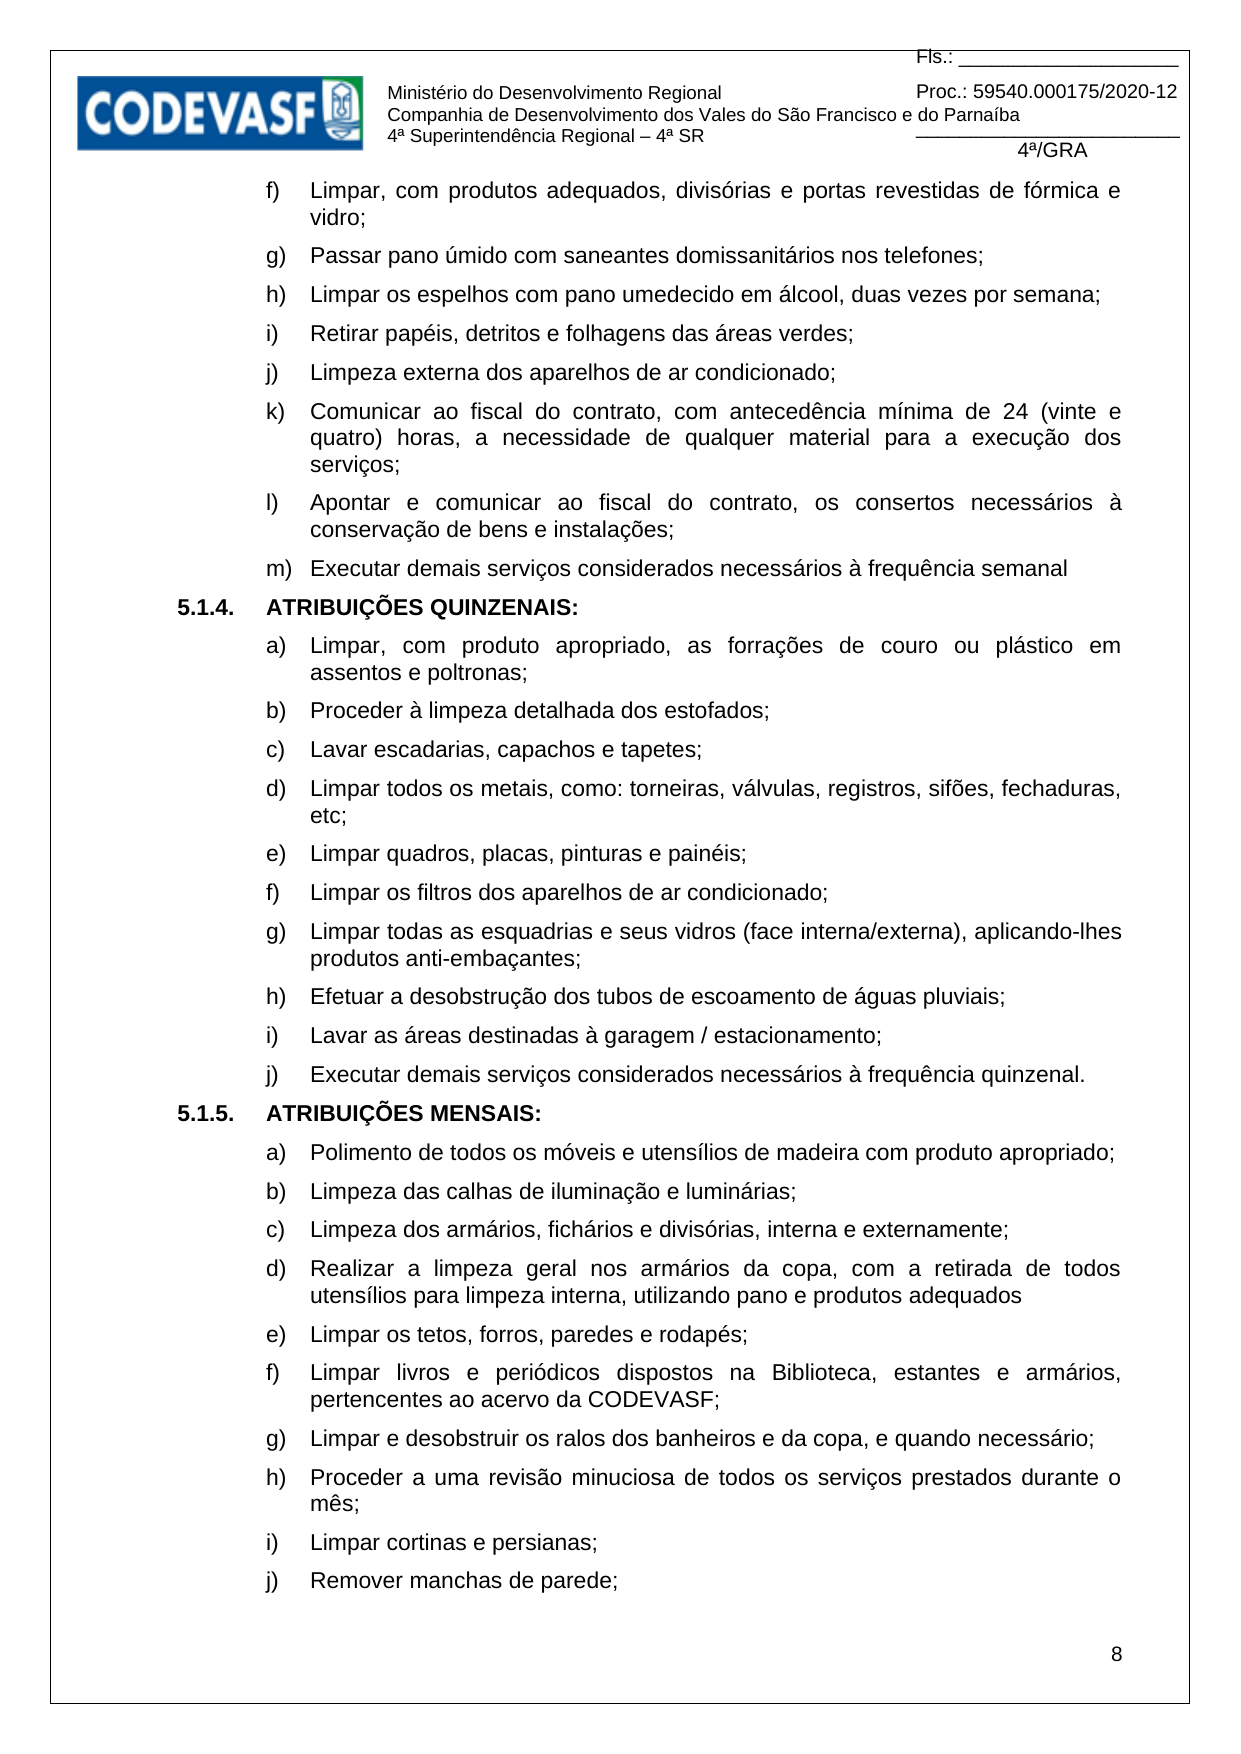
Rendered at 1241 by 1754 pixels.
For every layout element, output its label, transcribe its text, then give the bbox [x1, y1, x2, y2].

list Efetuar a desobstrução dos tubos de escoamento de águas pluviais; [266, 983, 1122, 1010]
list Limpar cortinas e persianas; [266, 1529, 1122, 1555]
list Limpar, com produto apropriado, as forrações de couro ou plástico em assentos e poltronas; [266, 632, 1122, 685]
list Limpeza das calhas de iluminação e luminárias; [266, 1178, 1122, 1204]
list Apontar e comunicar ao fiscal do contrato, os consertos necessários à conservação de bens e instalações; [266, 489, 1122, 542]
list Limpeza dos armários, fichários e divisórias, interna e externamente; [266, 1216, 1122, 1243]
list Remover manchas de parede; [266, 1567, 1122, 1594]
list Realizar a limpeza geral nos armários da copa, com a retirada de todos utensílios para limpeza interna, utilizando pano e produtos adequados [266, 1255, 1122, 1308]
list Retirar papéis, detritos e folhagens das áreas verdes; [266, 320, 1122, 346]
list Passar pano úmido com saneantes domissanitários nos telefones; [266, 242, 1122, 269]
picture [77, 76, 365, 153]
list Limpeza externa dos aparelhos de ar condicionado; [266, 359, 1122, 385]
list Executar demais serviços considerados necessários à frequência quinzenal. [266, 1061, 1122, 1087]
list Limpar todas as esquadrias e seus vidros (face interna/externa), aplicando-lhes produtos anti-embaçantes; [266, 918, 1122, 971]
list Proceder a uma revisão minuciosa de todos os serviços prestados durante o mês; [266, 1463, 1122, 1516]
list Limpar livros e periódicos dispostos na Biblioteca, estantes e armários, pertencentes ao acervo da CODEVASF; [266, 1359, 1122, 1412]
list Limpar quadros, placas, pinturas e painéis; [266, 840, 1122, 867]
list Proceder à limpeza detalhada dos estofados; [266, 697, 1122, 724]
list Limpar, com produtos adequados, divisórias e portas revestidas de fórmica e vidro; [266, 177, 1122, 230]
list Limpar todos os metais, como: torneiras, válvulas, registros, sifões, fechaduras, etc; [266, 775, 1122, 828]
list Executar demais serviços considerados necessários à frequência semanal [266, 554, 1122, 581]
text 5.1.4. ATRIBUIÇÕES QUINZENAIS: [177, 593, 1122, 620]
list Polimento de todos os móveis e utensílios de madeira com produto apropriado; [266, 1139, 1122, 1165]
list Limpar e desobstruir os ralos dos banheiros e da copa, e quando necessário; [266, 1424, 1122, 1451]
list Limpar os tetos, forros, paredes e rodapés; [266, 1321, 1122, 1347]
list Lavar as áreas destinadas à garagem / estacionamento; [266, 1022, 1122, 1048]
list Lavar escadarias, capachos e tapetes; [266, 736, 1122, 763]
text 5.1.5. ATRIBUIÇÕES MENSAIS: [177, 1100, 1122, 1126]
list Limpar os filtros dos aparelhos de ar condicionado; [266, 879, 1122, 906]
list Limpar os espelhos com pano umedecido em álcool, duas vezes por semana; [266, 281, 1122, 308]
list Comunicar ao fiscal do contrato, com antecedência mínima de 24 (vinte e quatro) horas, a necessidade de qualquer material para a execução dos serviços; [266, 398, 1122, 477]
